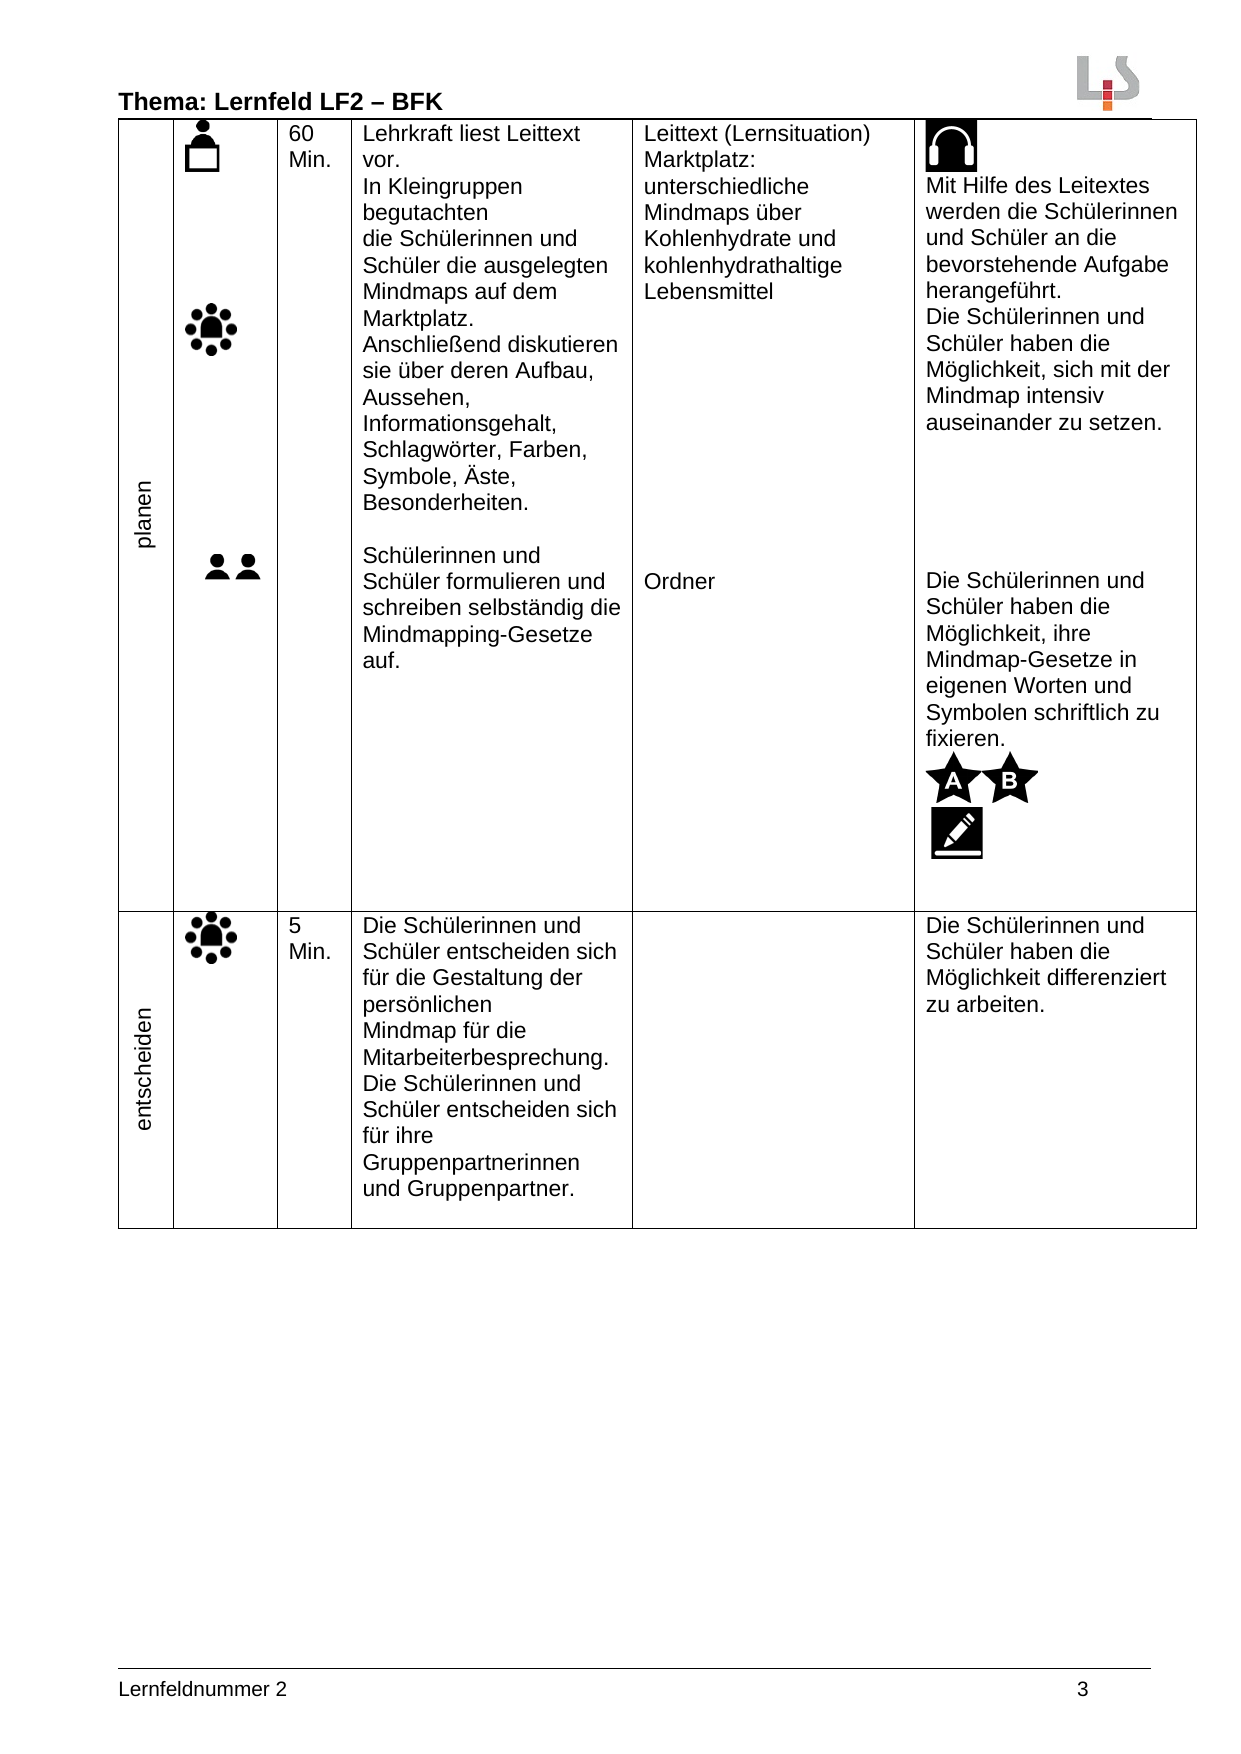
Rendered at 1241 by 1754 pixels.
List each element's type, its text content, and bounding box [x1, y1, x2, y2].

table_cell Lehrkraft liest Leittext vor. In Kleingruppen begutachten die Schülerinnen und Schüler die ausgelegten Mindmaps auf dem Marktplatz. Anschließend diskutieren sie über deren Aufbau, Aussehen, Informationsgehalt, Schlagwörter, Farben, Symbole, Äste, Besonderheiten. Schülerinnen und Schüler formulieren und schreiben selbständig die Mindmapping-Gesetze auf. [352, 120, 632, 911]
table_cell Mit Hilfe des Leitextes werden die Schülerinnen und Schüler an die bevorstehende Aufgabe herangeführt. Die Schülerinnen und Schüler haben die Möglichkeit, sich mit der Mindmap intensiv auseinander zu setzen. Die Schülerinnen und Schüler haben die Möglichkeit, ihre Mindmap-Gesetze in eigenen Worten und Symbolen schriftlich zu fixieren. [915, 120, 1196, 911]
table_cell 60 Min. [278, 120, 351, 911]
picture [185, 911, 237, 964]
table_cell Die Schülerinnen und Schüler entscheiden sich für die Gestaltung der persönlichen Mindmap für die Mitarbeiterbesprechung. Die Schülerinnen und Schüler entscheiden sich für ihre Gruppenpartnerinnen und Gruppenpartner. [352, 912, 632, 1228]
table_cell planen [119, 120, 173, 911]
table_cell Die Schülerinnen und Schüler haben die Möglichkeit differenziert zu arbeiten. [915, 912, 1196, 1228]
picture [931, 807, 983, 857]
picture [204, 554, 261, 579]
picture [925, 751, 1038, 803]
table_cell [633, 912, 914, 1228]
table_cell [174, 120, 277, 911]
picture [185, 120, 220, 172]
table_cell Leittext (Lernsituation) Marktplatz: unterschiedliche Mindmaps über Kohlenhydrate und kohlenhydrathaltige Lebensmittel Ordner [633, 120, 914, 911]
table_cell 5 Min. [278, 912, 351, 1228]
table_cell entscheiden [119, 912, 173, 1228]
picture [1076, 52, 1140, 111]
picture [925, 120, 978, 172]
picture [185, 303, 237, 356]
table_cell [174, 912, 277, 1228]
